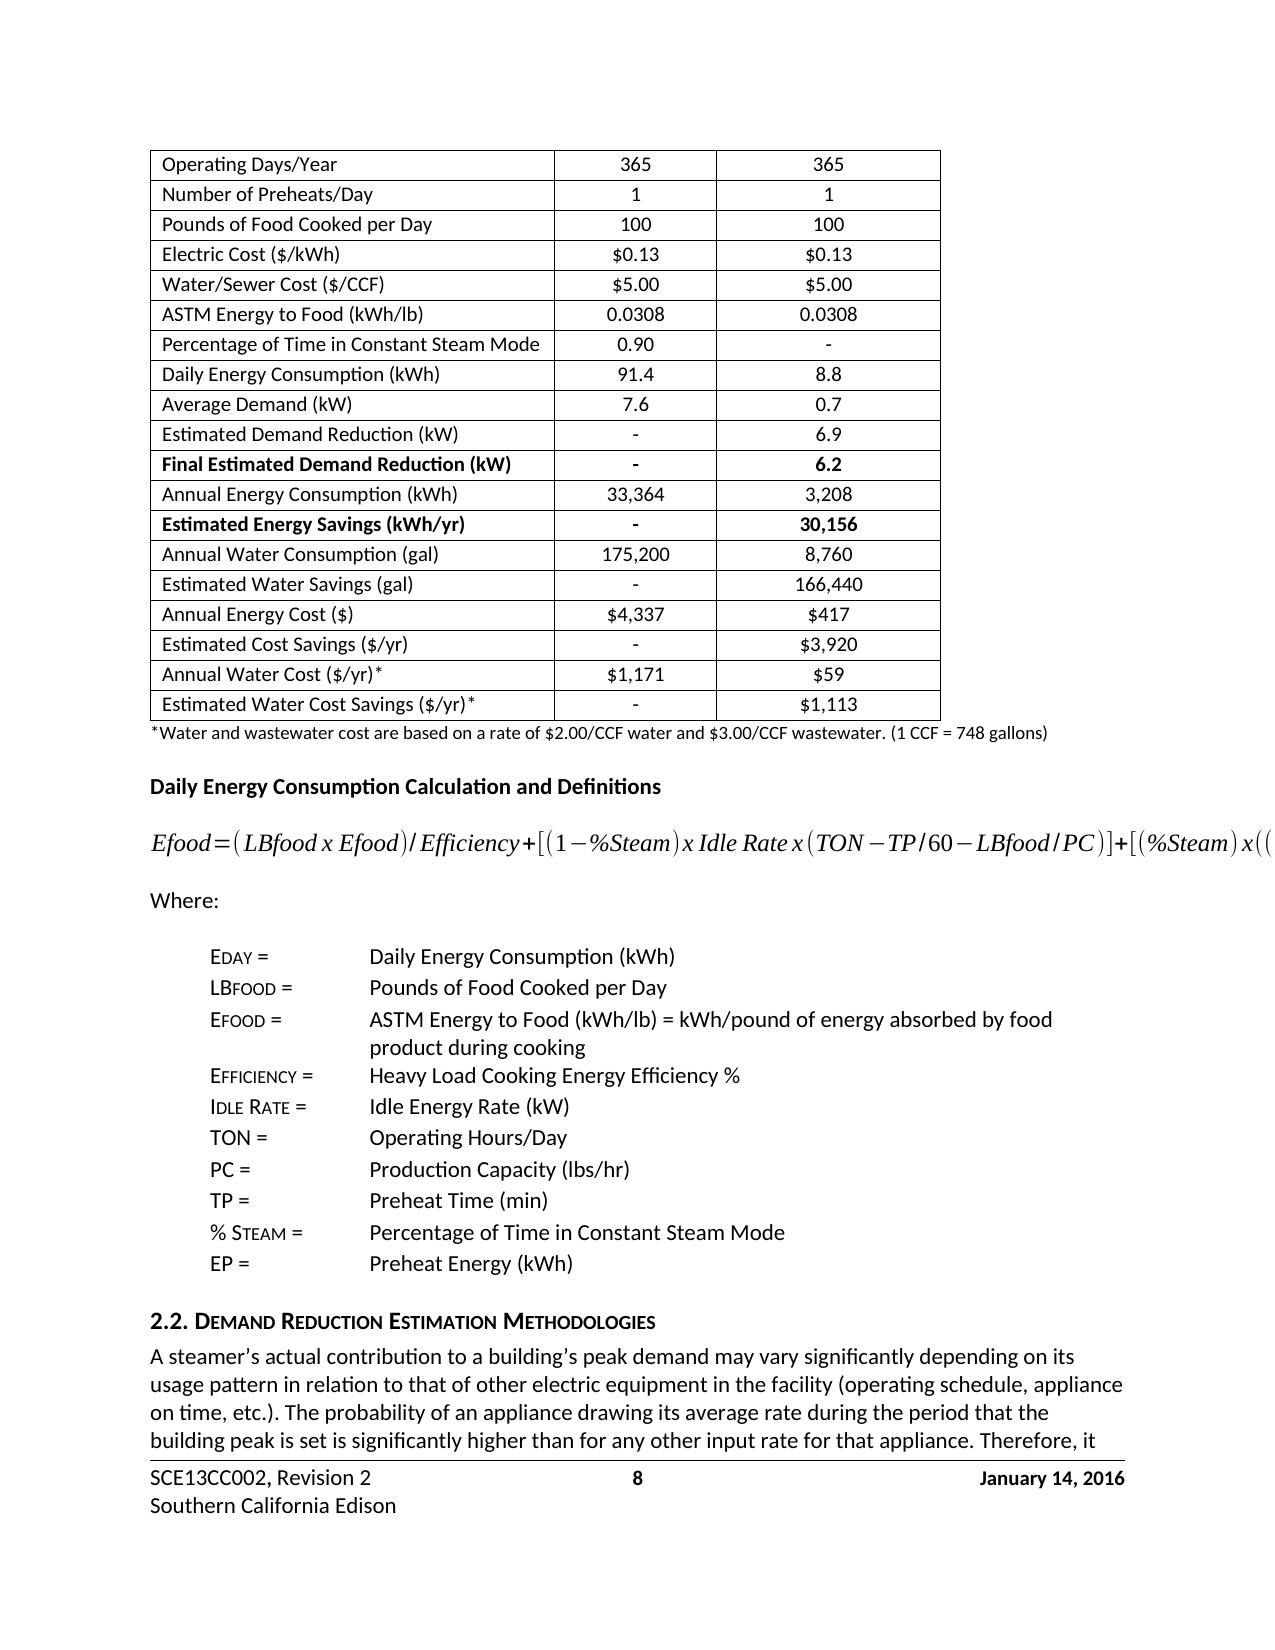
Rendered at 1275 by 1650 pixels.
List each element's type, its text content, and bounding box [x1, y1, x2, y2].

table_cell 365 [555, 151, 716, 180]
table_cell $1,171 [555, 661, 716, 690]
table_cell Heavy Load Cooking Energy Efficiency % [358, 1061, 1125, 1092]
table_cell Percentage of Time in Constant Steam Mode [151, 331, 554, 360]
table_cell - [555, 691, 716, 720]
table_cell 0.0308 [555, 301, 716, 330]
table_cell Annual Water Cost ($/yr)* [151, 661, 554, 690]
table_cell ASTM Energy to Food (kWh/lb) [151, 301, 554, 330]
subtitle 2.2. Demand Reduction Estimation Methodologies [150, 1305, 1125, 1336]
table_cell Water/Sewer Cost ($/CCF) [151, 271, 554, 300]
table_cell - [717, 331, 940, 360]
table_cell Production Capacity (lbs/hr) [358, 1155, 1125, 1186]
table_cell 30,156 [717, 511, 940, 540]
table_cell 0.7 [717, 391, 940, 420]
table_cell ASTM Energy to Food (kWh/lb) = kWh/pound of energy absorbed by food product during cooking [358, 1005, 1125, 1061]
table_cell - [555, 571, 716, 600]
table_cell Estimated Water Cost Savings ($/yr)* [151, 691, 554, 720]
table_cell Estimated Water Savings (gal) [151, 571, 554, 600]
table_cell - [555, 511, 716, 540]
table_cell $59 [717, 661, 940, 690]
table_cell 6.2 [717, 451, 940, 480]
table_cell Estimated Energy Savings (kWh/yr) [151, 511, 554, 540]
table_cell 1 [555, 181, 716, 210]
table_cell 365 [717, 151, 940, 180]
table_cell TON = [199, 1124, 358, 1155]
table_cell 175,200 [555, 541, 716, 570]
table_cell - [555, 421, 716, 450]
table_cell 33,364 [555, 481, 716, 510]
table_cell Number of Preheats/Day [151, 181, 554, 210]
text Daily Energy Consumption Calculation and Definitions [150, 772, 1125, 800]
table_cell $4,337 [555, 601, 716, 630]
table_cell 8.8 [717, 361, 940, 390]
table_cell 0.0308 [717, 301, 940, 330]
table_cell Preheat Time (min) [358, 1186, 1125, 1218]
table_cell $1,113 [717, 691, 940, 720]
table_cell 0.90 [555, 331, 716, 360]
table_cell 100 [555, 211, 716, 240]
table_cell 3,208 [717, 481, 940, 510]
table_cell - [555, 631, 716, 660]
table_cell LBfood = [199, 974, 358, 1005]
table_cell Pounds of Food Cooked per Day [358, 974, 1125, 1005]
table_cell $417 [717, 601, 940, 630]
table_cell Idle Rate = [199, 1092, 358, 1123]
table_cell Efficiency = [199, 1061, 358, 1092]
table_cell $0.13 [555, 241, 716, 270]
table_cell EP = [199, 1249, 358, 1280]
table_cell Electric Cost ($/kWh) [151, 241, 554, 270]
table_cell 100 [717, 211, 940, 240]
table_cell Idle Energy Rate (kW) [358, 1092, 1125, 1123]
table_cell Operating Hours/Day [358, 1124, 1125, 1155]
table_cell $5.00 [555, 271, 716, 300]
text Where: [150, 886, 1125, 914]
table_cell Daily Energy Consumption (kWh) [151, 361, 554, 390]
table_cell Estimated Cost Savings ($/yr) [151, 631, 554, 660]
table_cell 6.9 [717, 421, 940, 450]
table_cell $5.00 [717, 271, 940, 300]
table_cell TP = [199, 1186, 358, 1218]
table_cell Final Estimated Demand Reduction (kW) [151, 451, 554, 480]
text *Water and wastewater cost are based on a rate of $2.00/CCF water and $3.00/CCF wastewater. (1 CCF = 748 gallons) [150, 721, 1125, 744]
table_cell 7.6 [555, 391, 716, 420]
table_cell Annual Energy Consumption (kWh) [151, 481, 554, 510]
table_cell Average Demand (kW) [151, 391, 554, 420]
table_cell Estimated Demand Reduction (kW) [151, 421, 554, 450]
table_cell Percentage of Time in Constant Steam Mode [358, 1218, 1125, 1249]
table_cell 91.4 [555, 361, 716, 390]
table_cell 1 [717, 181, 940, 210]
table_cell Preheat Energy (kWh) [358, 1249, 1125, 1280]
table_cell % Steam = [199, 1218, 358, 1249]
table_cell Annual Water Consumption (gal) [151, 541, 554, 570]
table_cell PC = [199, 1155, 358, 1186]
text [150, 1342, 1125, 1454]
table_cell 166,440 [717, 571, 940, 600]
table_header Daily Energy Consumption (kWh) [358, 942, 1125, 973]
table_cell Pounds of Food Cooked per Day [151, 211, 554, 240]
table_cell 8,760 [717, 541, 940, 570]
table_header Eday = [199, 942, 358, 973]
table_cell Operating Days/Year [151, 151, 554, 180]
table_cell $0.13 [717, 241, 940, 270]
table_cell Efood = [199, 1005, 358, 1061]
table_cell $3,920 [717, 631, 940, 660]
table_cell Annual Energy Cost ($) [151, 601, 554, 630]
table_cell - [555, 451, 716, 480]
